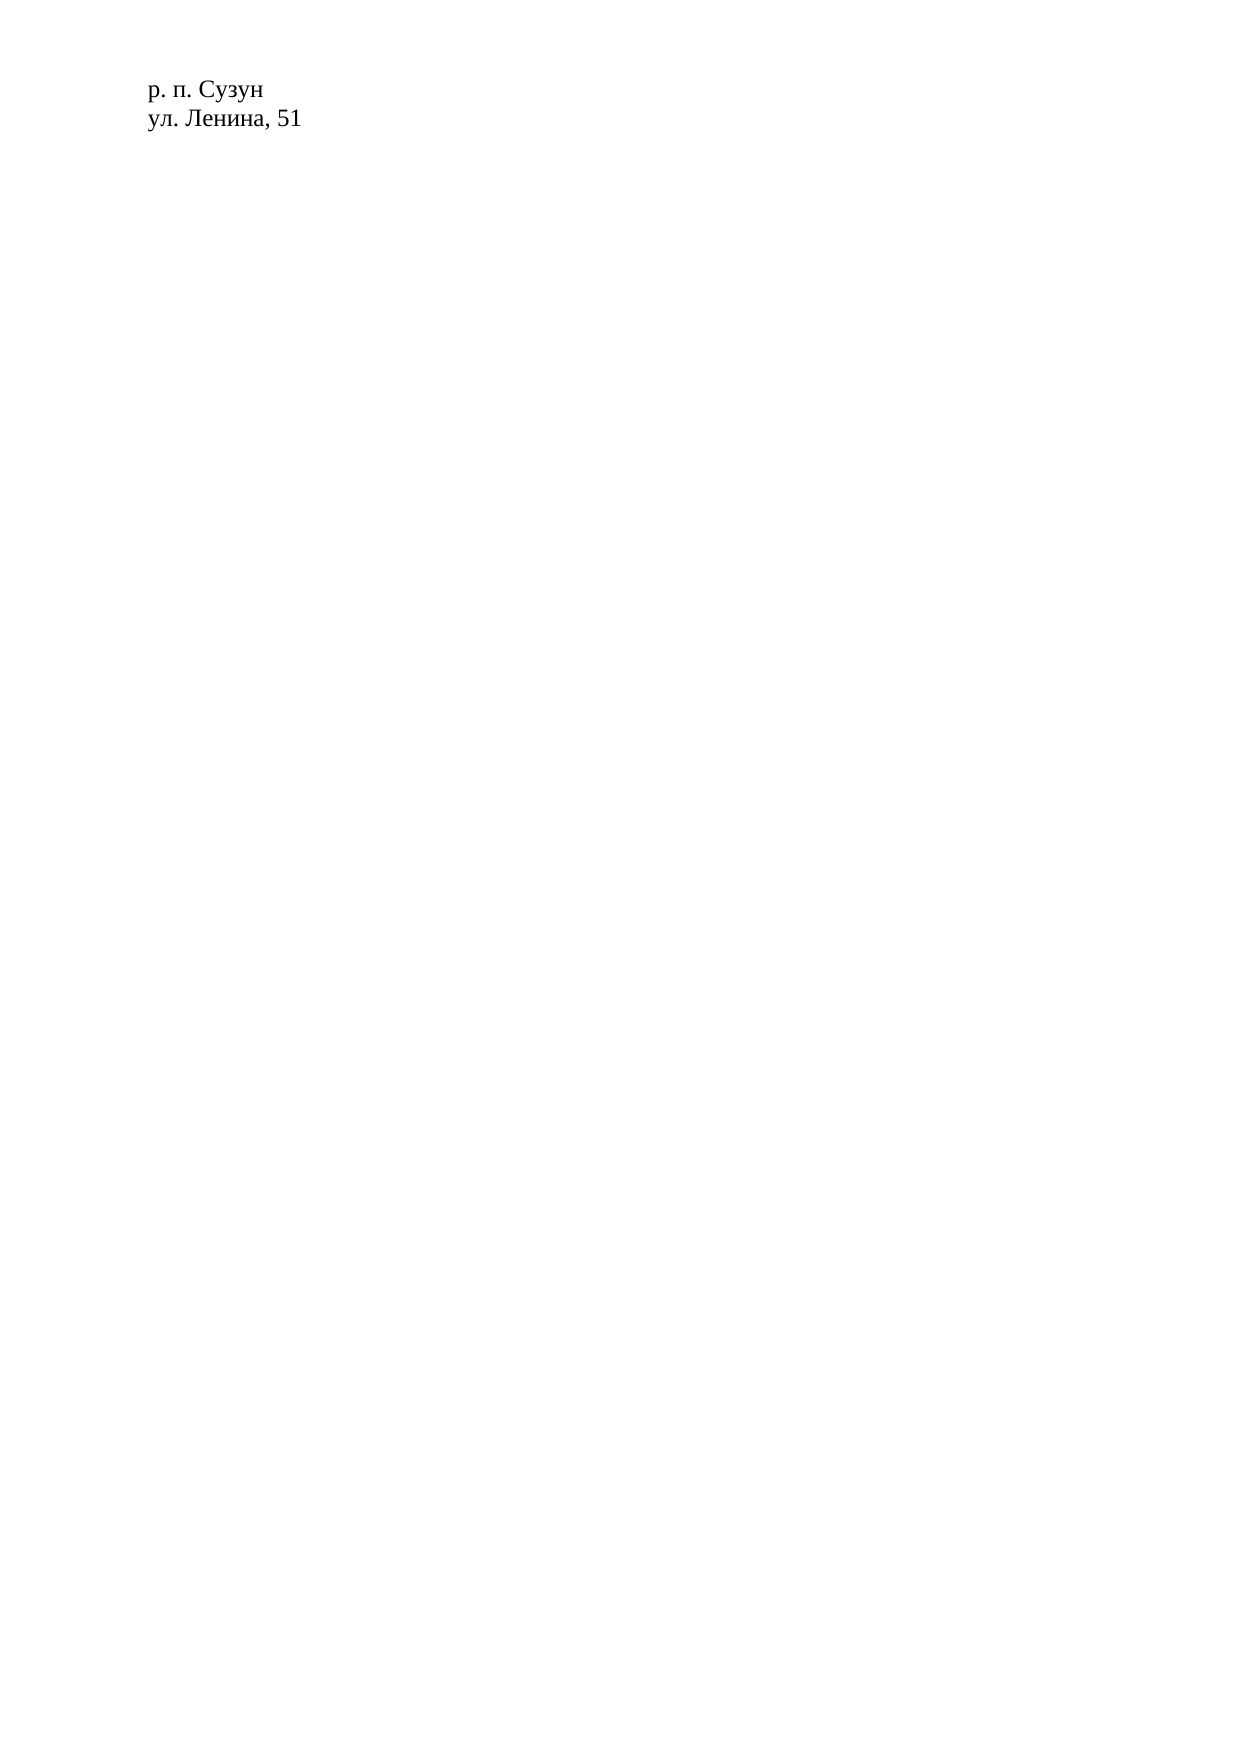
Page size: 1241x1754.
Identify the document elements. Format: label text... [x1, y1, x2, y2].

text р. п. Сузун [148, 74, 1152, 103]
text ул. Ленина, 51 [148, 103, 1152, 131]
